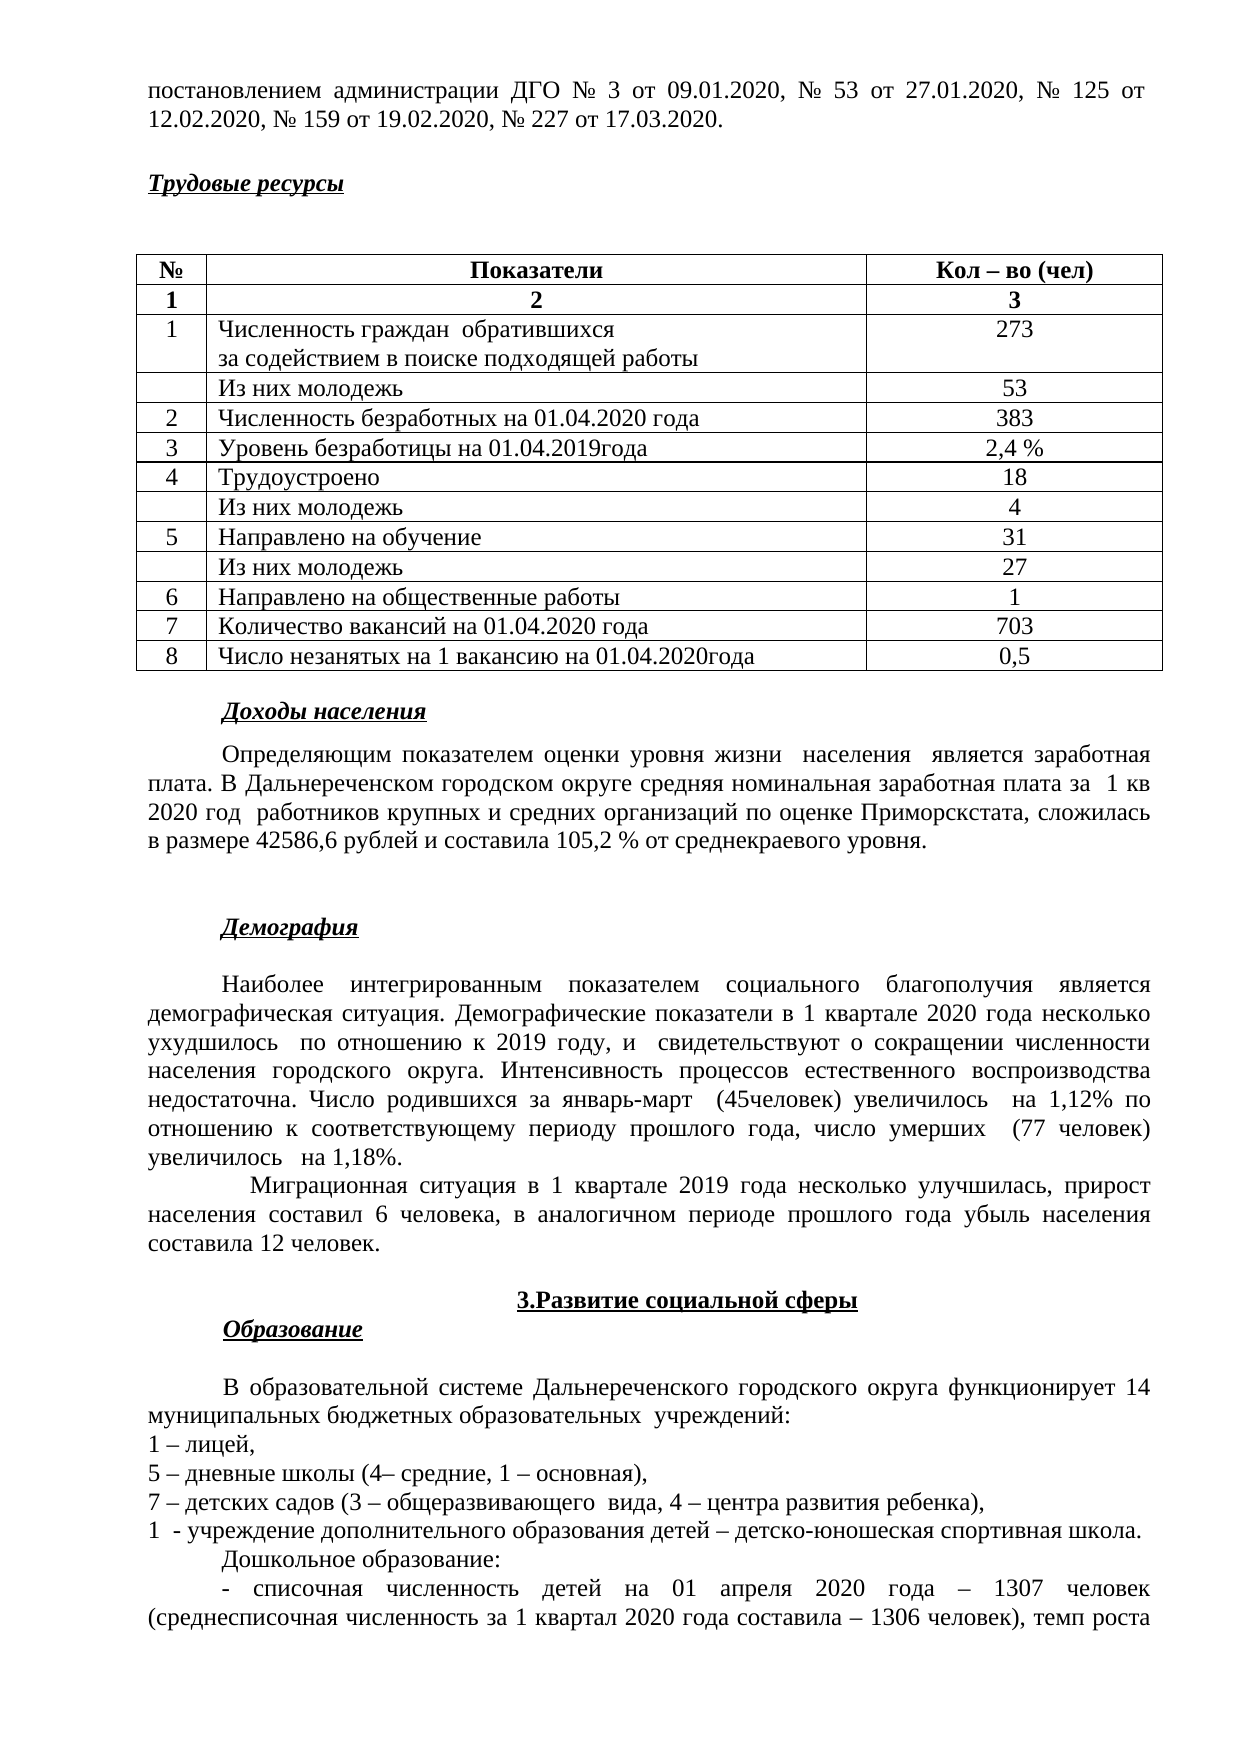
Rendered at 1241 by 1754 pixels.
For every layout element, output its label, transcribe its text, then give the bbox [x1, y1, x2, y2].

text Определяющим показателем оценки уровня жизни населения является заработная плата. В Дальнереченском городском округе средняя номинальная заработная плата за 1 кв 2020 год работников крупных и средних организаций по оценке Приморскстата, сложилась в размере 42586,6 рублей и составила 105,2 % от среднекраевого уровня. [148, 739, 1152, 854]
table_cell [137, 552, 206, 581]
table_cell 0,5 [867, 641, 1162, 670]
table_cell [137, 373, 206, 402]
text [148, 1573, 1152, 1630]
table_header № [137, 255, 206, 284]
table_cell Трудоустроено [207, 463, 866, 491]
table_cell 53 [867, 373, 1162, 402]
text Наиболее интегрированным показателем социального благополучия является демографическая ситуация. Демографические показатели в 1 квартале 2020 года несколько ухудшилось по отношению к 2019 году, и свидетельствуют о сокращении численности населения городского округа. Интенсивность процессов естественного воспроизводства недостаточна. Число родившихся за январь-март (45человек) увеличилось на 1,12% по отношению к соответствующему периоду прошлого года, число умерших (77 человек) увеличилось на 1,18%. [148, 969, 1152, 1170]
table_cell 2,4 % [867, 433, 1162, 461]
table_cell 7 [137, 611, 206, 640]
table_cell Количество вакансий на 01.04.2020 года [207, 611, 866, 640]
table_cell Число незанятых на 1 вакансию на 01.04.2020года [207, 641, 866, 670]
table_cell Из них молодежь [207, 552, 866, 581]
table_cell Из них молодежь [207, 492, 866, 521]
table_cell Численность граждан обратившихся за содействием в поиске подходящей работы [207, 315, 866, 372]
table_cell 383 [867, 403, 1162, 432]
text 5 – дневные школы (4– средние, 1 – основная), [148, 1458, 1152, 1487]
text Трудовые ресурсы [148, 168, 1152, 196]
table_cell 1 [867, 582, 1162, 610]
table_cell 6 [137, 582, 206, 610]
table_cell Уровень безработицы на 01.04.2019года [207, 433, 866, 461]
text Демография [162, 912, 1152, 940]
table_header Кол – во (чел) [867, 255, 1162, 284]
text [148, 75, 1146, 132]
table_cell 2 [207, 285, 866, 313]
table_cell 1 [137, 315, 206, 372]
text Доходы населения [148, 696, 1152, 725]
table_cell 4 [137, 463, 206, 491]
table_header Показатели [207, 255, 866, 284]
text В образовательной системе Дальнереченского городского округа функционирует 14 муниципальных бюджетных образовательных учреждений: [148, 1372, 1152, 1429]
text Миграционная ситуация в 1 квартале 2019 года несколько улучшилась, прирост населения составил 6 человека, в аналогичном периоде прошлого года убыль населения составила 12 человек. [148, 1170, 1152, 1257]
table_cell Направлено на обучение [207, 522, 866, 551]
table_cell 273 [867, 315, 1162, 372]
table_cell 1 [137, 285, 206, 313]
text Дошкольное образование: [148, 1544, 1152, 1573]
table_cell Численность безработных на 01.04.2020 года [207, 403, 866, 432]
table_cell Направлено на общественные работы [207, 582, 866, 610]
table_cell 31 [867, 522, 1162, 551]
table_cell 4 [867, 492, 1162, 521]
table_cell 3 [137, 433, 206, 461]
text 7 – детских садов (3 – общеразвивающего вида, 4 – центра развития ребенка), [148, 1487, 1152, 1515]
table_cell [137, 492, 206, 521]
table_cell 18 [867, 463, 1162, 491]
table_cell 703 [867, 611, 1162, 640]
table_cell 5 [137, 522, 206, 551]
text 1 - учреждение дополнительного образования детей – детско-юношеская спортивная школа. [148, 1515, 1152, 1544]
table_cell 2 [137, 403, 206, 432]
text 3.Развитие социальной сферы [148, 1285, 1152, 1314]
table_cell 8 [137, 641, 206, 670]
table_cell 27 [867, 552, 1162, 581]
table_cell 3 [867, 285, 1162, 313]
text 1 – лицей, [148, 1429, 1152, 1458]
text Образование [148, 1314, 1152, 1343]
table_cell Из них молодежь [207, 373, 866, 402]
